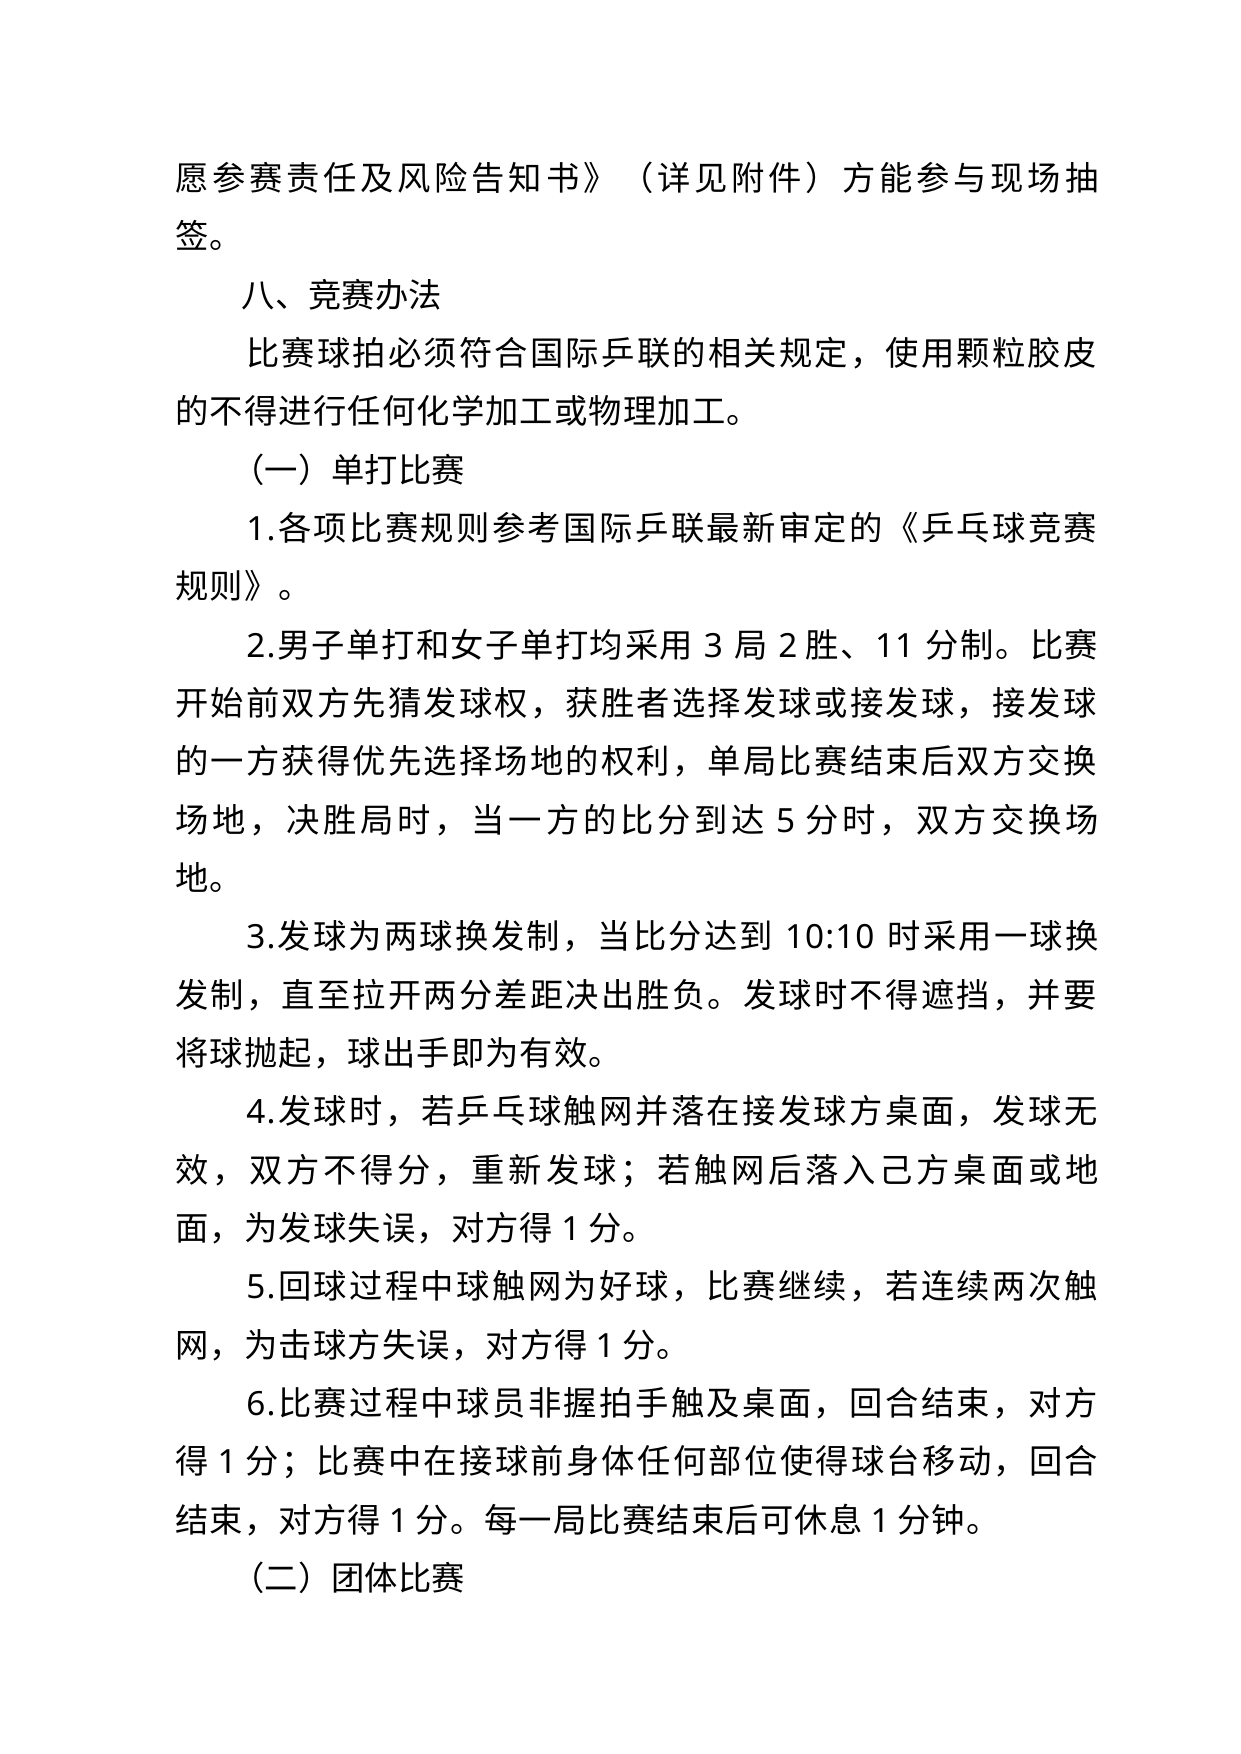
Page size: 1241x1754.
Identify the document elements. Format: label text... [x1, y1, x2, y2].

text 八、竞赛办法 [175, 260, 1098, 319]
text 1.各项比赛规则参考国际乒联最新审定的《乒乓球竞赛规则》。 [175, 494, 1098, 610]
text 3.发球为两球换发制，当比分达到 10:10 时采用一球换发制，直至拉开两分差距决出胜负。发球时不得遮挡，并要将球抛起，球出手即为有效。 [175, 902, 1098, 1077]
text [175, 144, 1098, 260]
text 比赛球拍必须符合国际乒联的相关规定，使用颗粒胶皮的不得进行任何化学加工或物理加工。 [175, 319, 1098, 435]
text （一）单打比赛 [198, 435, 1098, 494]
text 4.发球时，若乒乓球触网并落在接发球方桌面，发球无效，双方不得分，重新发球；若触网后落入己方桌面或地面，为发球失误，对方得1分。 [175, 1077, 1098, 1252]
text （二）团体比赛 [198, 1544, 1098, 1602]
text 2.男子单打和女子单打均采用 3 局 2胜、11 分制。比赛开始前双方先猜发球权，获胜者选择发球或接发球，接发球的一方获得优先选择场地的权利，单局比赛结束后双方交换场地，决胜局时，当一方的比分到达5分时，双方交换场地。 [175, 610, 1098, 902]
text 6.比赛过程中球员非握拍手触及桌面，回合结束，对方得1分；比赛中在接球前身体任何部位使得球台移动，回合结束，对方得1分。每一局比赛结束后可休息1分钟。 [175, 1369, 1098, 1544]
text 5.回球过程中球触网为好球，比赛继续，若连续两次触网，为击球方失误，对方得1分。 [175, 1252, 1098, 1369]
